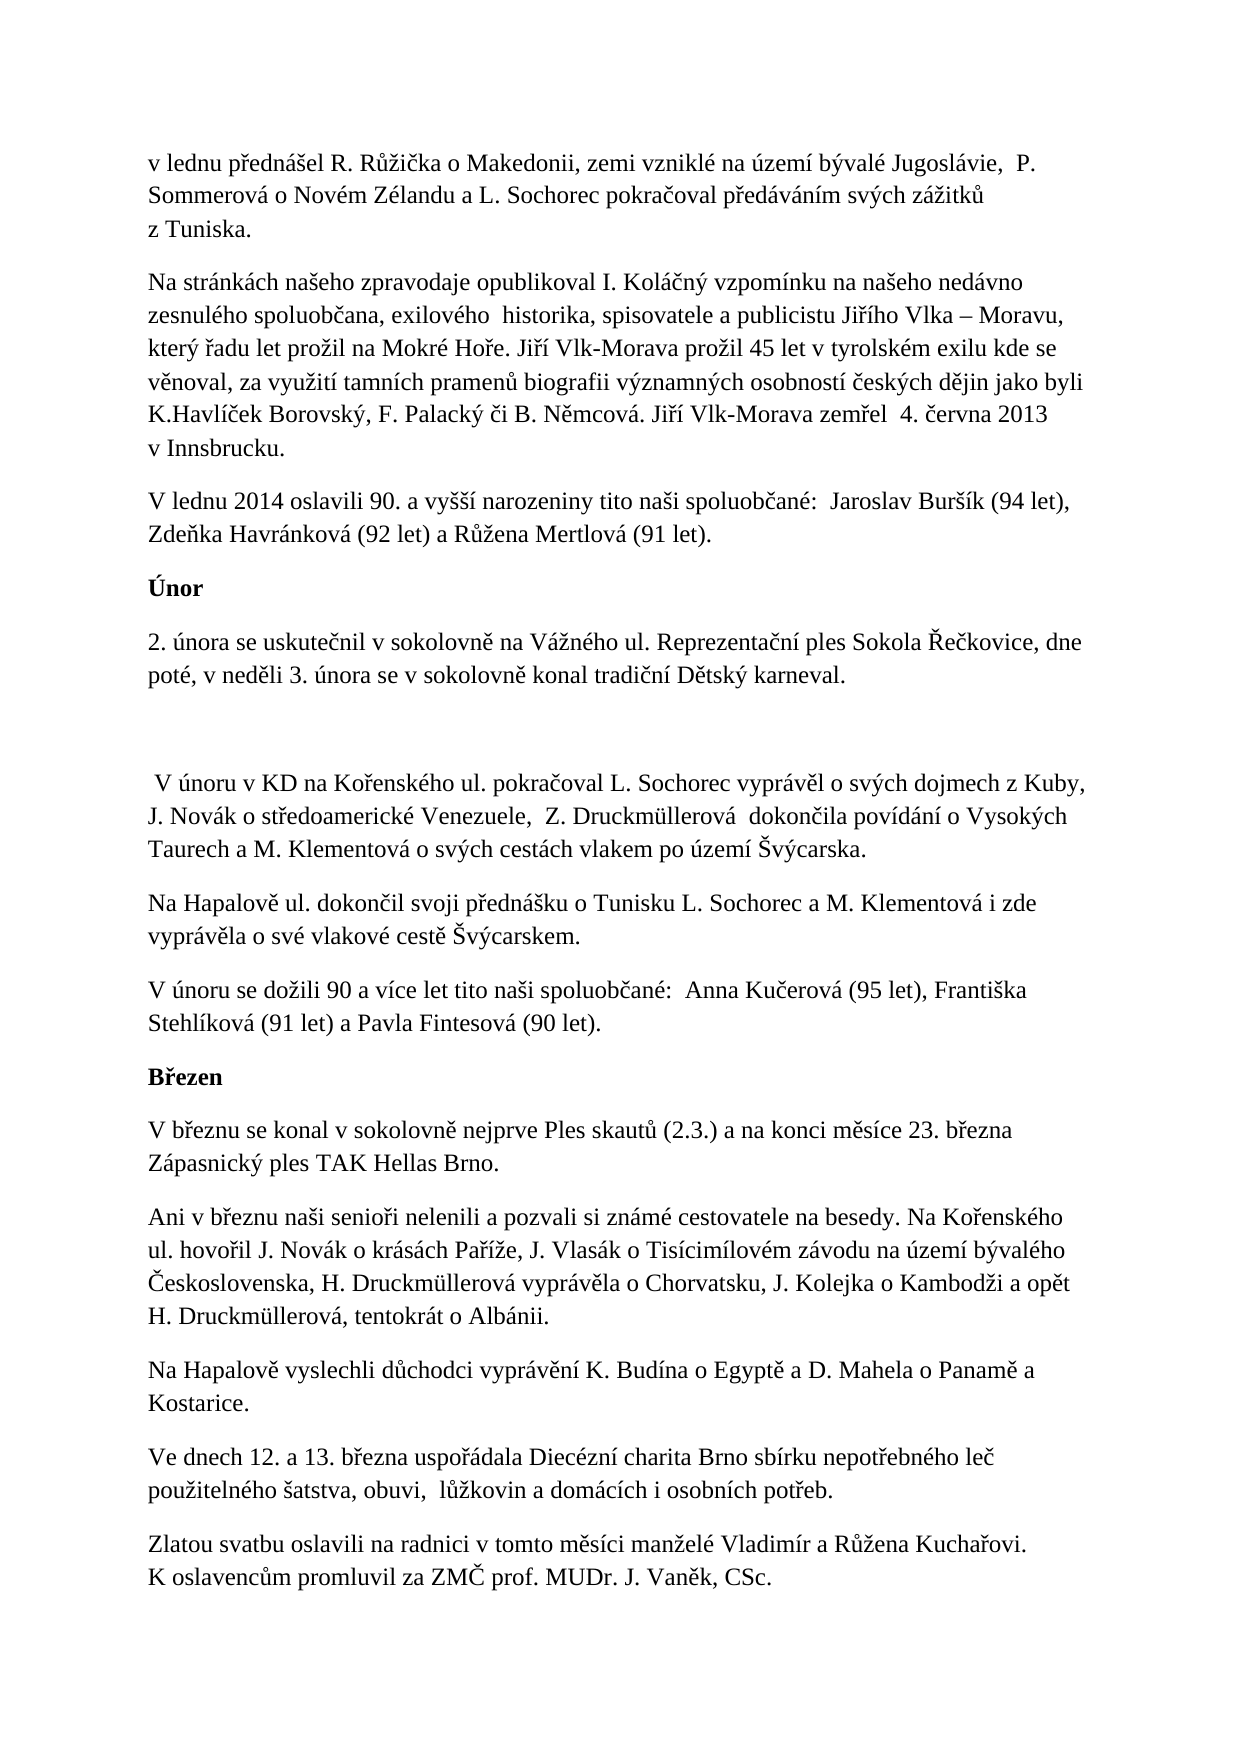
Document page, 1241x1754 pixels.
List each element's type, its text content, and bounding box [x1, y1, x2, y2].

text Na stránkách našeho zpravodaje opublikoval I. Koláčný vzpomínku na našeho nedávno zesnulého spoluobčana, exilového historika, spisovatele a publicistu Jiřího Vlka – Moravu, který řadu let prožil na Mokré Hoře. Jiří Vlk-Morava prožil 45 let v tyrolském exilu kde se věnoval, za využití tamních pramenů biografii významných osobností českých dějin jako byli K.Havlíček Borovský, F. Palacký či B. Němcová. Jiří Vlk-Morava zemřel 4. června 2013 v Innsbrucku. [148, 267, 1093, 461]
text Na Hapalově vyslechli důchodci vyprávění K. Budína o Egyptě a D. Mahela o Panamě a Kostarice. [148, 1355, 1093, 1417]
text Únor [148, 573, 1093, 602]
text V únoru se dožili 90 a více let tito naši spoluobčané: Anna Kučerová (95 let), Františka Stehlíková (91 let) a Pavla Fintesová (90 let). [148, 975, 1093, 1036]
text Zlatou svatbu oslavili na radnici v tomto měsíci manželé Vladimír a Růžena Kuchařovi. K oslavencům promluvil za ZMČ prof. MUDr. J. Vaněk, CSc. [148, 1529, 1093, 1591]
text Na Hapalově ul. dokončil svoji přednášku o Tunisku L. Sochorec a M. Klementová i zde vyprávěla o své vlakové cestě Švýcarskem. [148, 888, 1093, 949]
text V lednu 2014 oslavili 90. a vyšší narozeniny tito naši spoluobčané: Jaroslav Buršík (94 let), Zdeňka Havránková (92 let) a Růžena Mertlová (91 let). [148, 486, 1093, 548]
text 2. února se uskutečnil v sokolovně na Vážného ul. Reprezentační ples Sokola Řečkovice, dne poté, v neděli 3. února se v sokolovně konal tradiční Dětský karneval. [148, 627, 1093, 689]
text Ani v březnu naši senioři nelenili a pozvali si známé cestovatele na besedy. Na Kořenského ul. hovořil J. Novák o krásách Paříže, J. Vlasák o Tisícimílovém závodu na území bývalého Československa, H. Druckmüllerová vyprávěla o Chorvatsku, J. Kolejka o Kambodži a opět H. Druckmüllerová, tentokrát o Albánii. [148, 1202, 1093, 1330]
text V únoru v KD na Kořenského ul. pokračoval L. Sochorec vyprávěl o svých dojmech z Kuby, J. Novák o středoamerické Venezuele, Z. Druckmüllerová dokončila povídání o Vysokých Taurech a M. Klementová o svých cestách vlakem po území Švýcarska. [148, 768, 1093, 863]
text Březen [148, 1062, 1093, 1090]
text V březnu se konal v sokolovně nejprve Ples skautů (2.3.) a na konci měsíce 23. března Zápasnický ples TAK Hellas Brno. [148, 1115, 1093, 1177]
text Ve dnech 12. a 13. března uspořádala Diecézní charita Brno sbírku nepotřebného leč použitelného šatstva, obuvi, lůžkovin a domácích i osobních potřeb. [148, 1442, 1093, 1504]
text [148, 148, 1093, 242]
